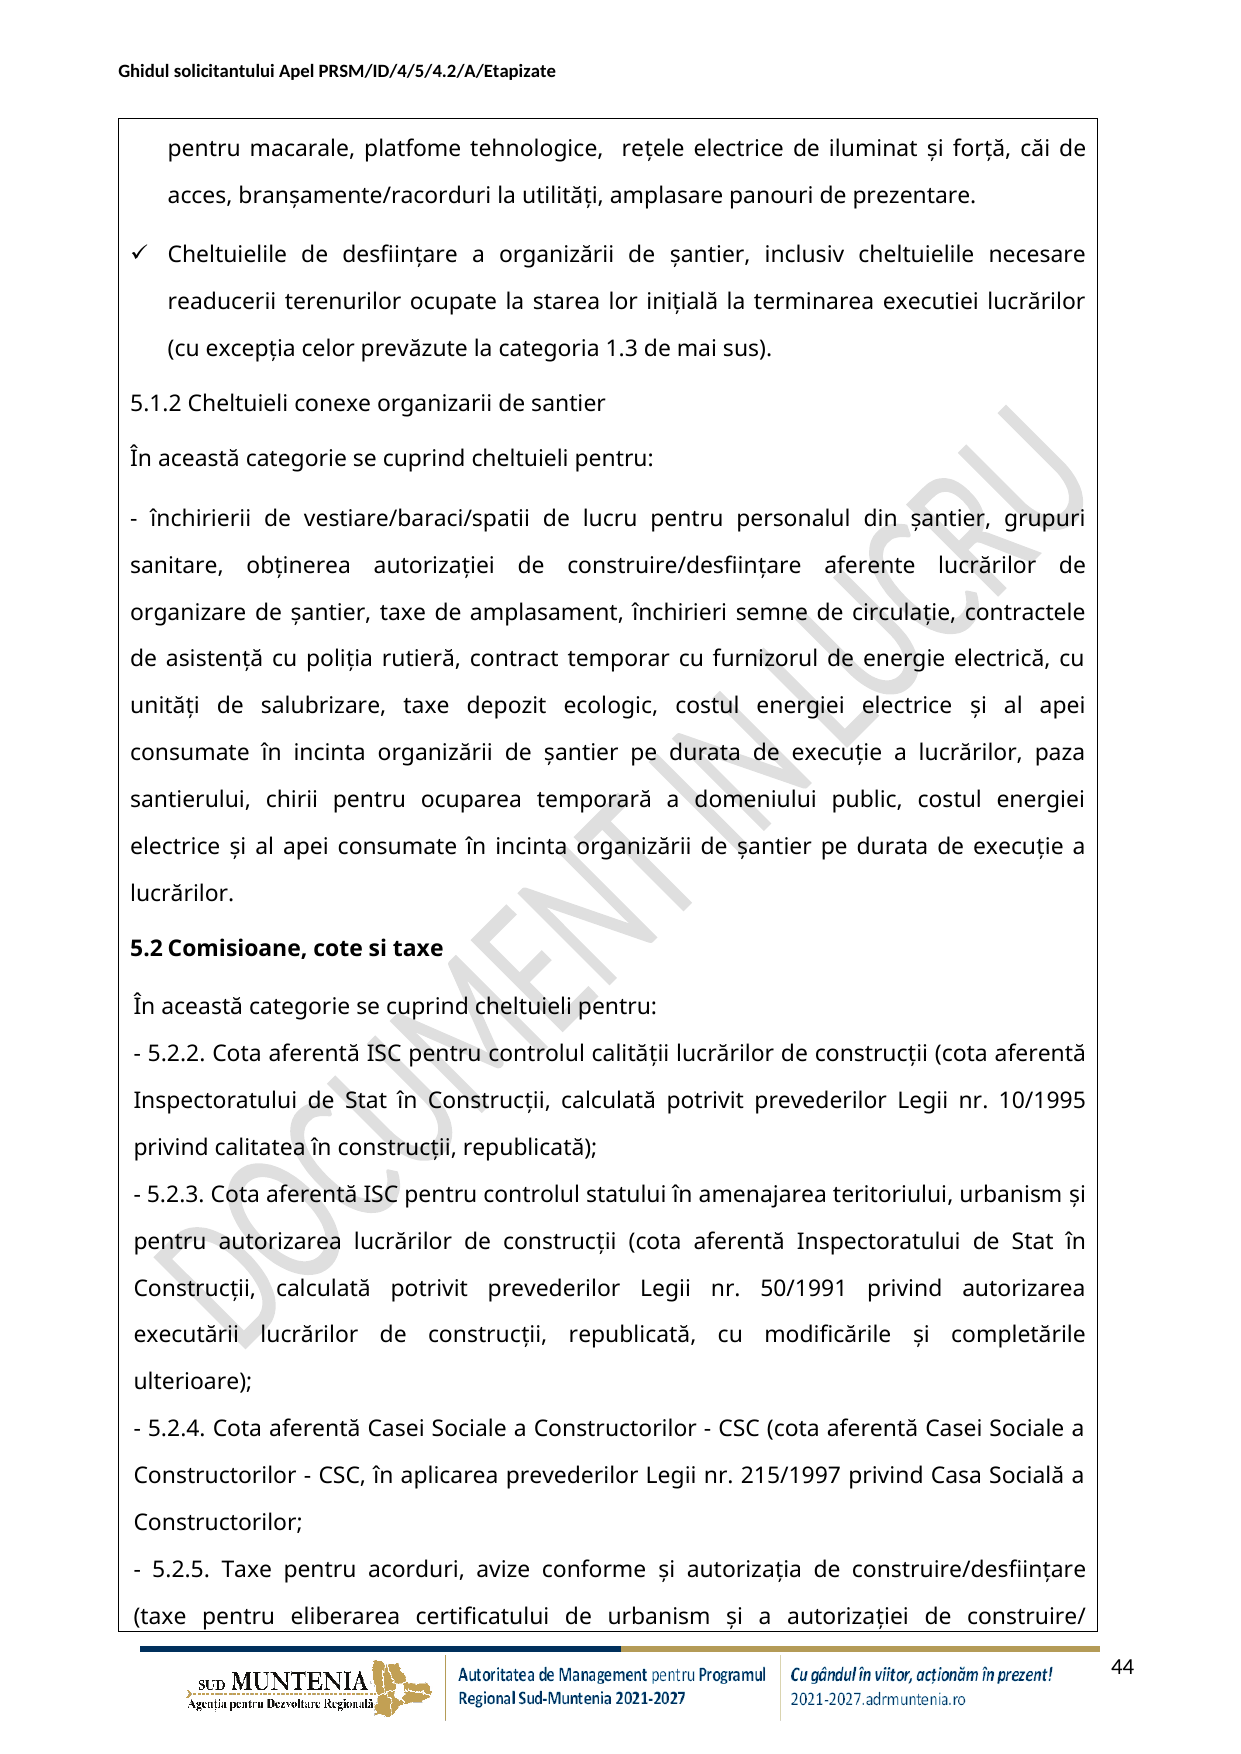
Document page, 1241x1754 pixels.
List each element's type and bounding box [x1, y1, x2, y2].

table_header [119, 119, 1097, 1631]
picture [140, 1646, 1100, 1721]
